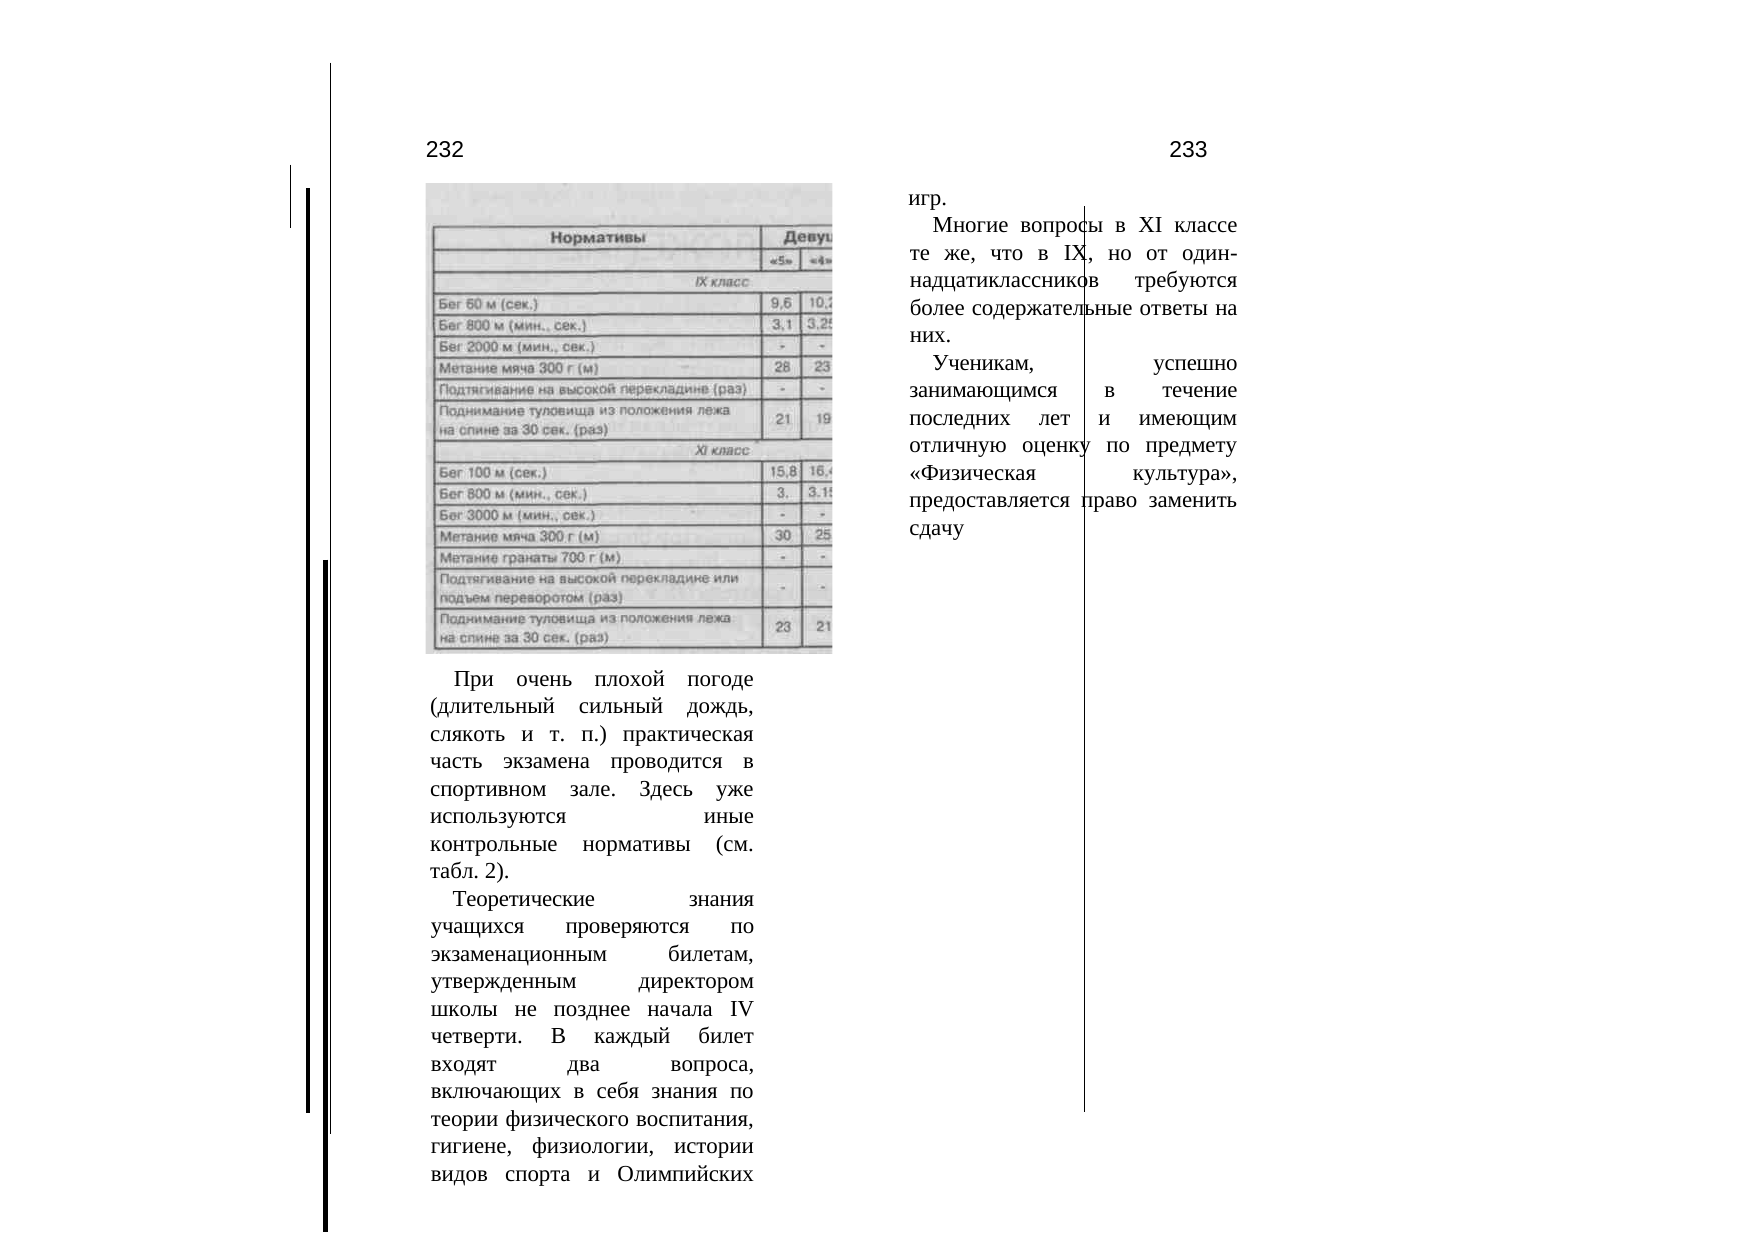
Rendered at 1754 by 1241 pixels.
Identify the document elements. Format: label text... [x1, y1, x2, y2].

text 233 [1169, 136, 1244, 162]
text Ученикам, успешно занимающимся в течение последних лет и имеющим отличную оценку по предмету «Физическая культура», предоставляется право заменить сдачу [909, 348, 1084, 541]
text Многие вопросы в XI классе те же, что в IX, но от одиннадцатиклассников требуются более содержательные ответы на них. [1085, 211, 1237, 348]
text Ученикам, успешно занимающимся в течение последних лет и имеющим отличную оценку по предмету «Физическая культура», предоставляется право заменить сдачу [1085, 348, 1237, 541]
text Теоретические знания учащихся проверяются по экзаменационным билетам, утвержденным директором школы не позднее начала IV четверти. В каждый билет входят два вопроса, включающих в себя знания по теории физического воспитания, гигиене, физиологии, истории видов спорта и Олимпийских игр. [431, 884, 754, 1186]
picture [425, 183, 833, 654]
text 232 [426, 136, 501, 162]
text Многие вопросы в XI классе те же, что в IX, но от одиннадцатиклассников требуются более содержательные ответы на них. [909, 211, 1084, 348]
text При очень плохой погоде (длительный сильный дождь, слякоть и т. п.) практическая часть экзамена проводится в спортивном зале. Здесь уже используются иные контрольные нормативы (см. табл. 2). [430, 664, 754, 884]
